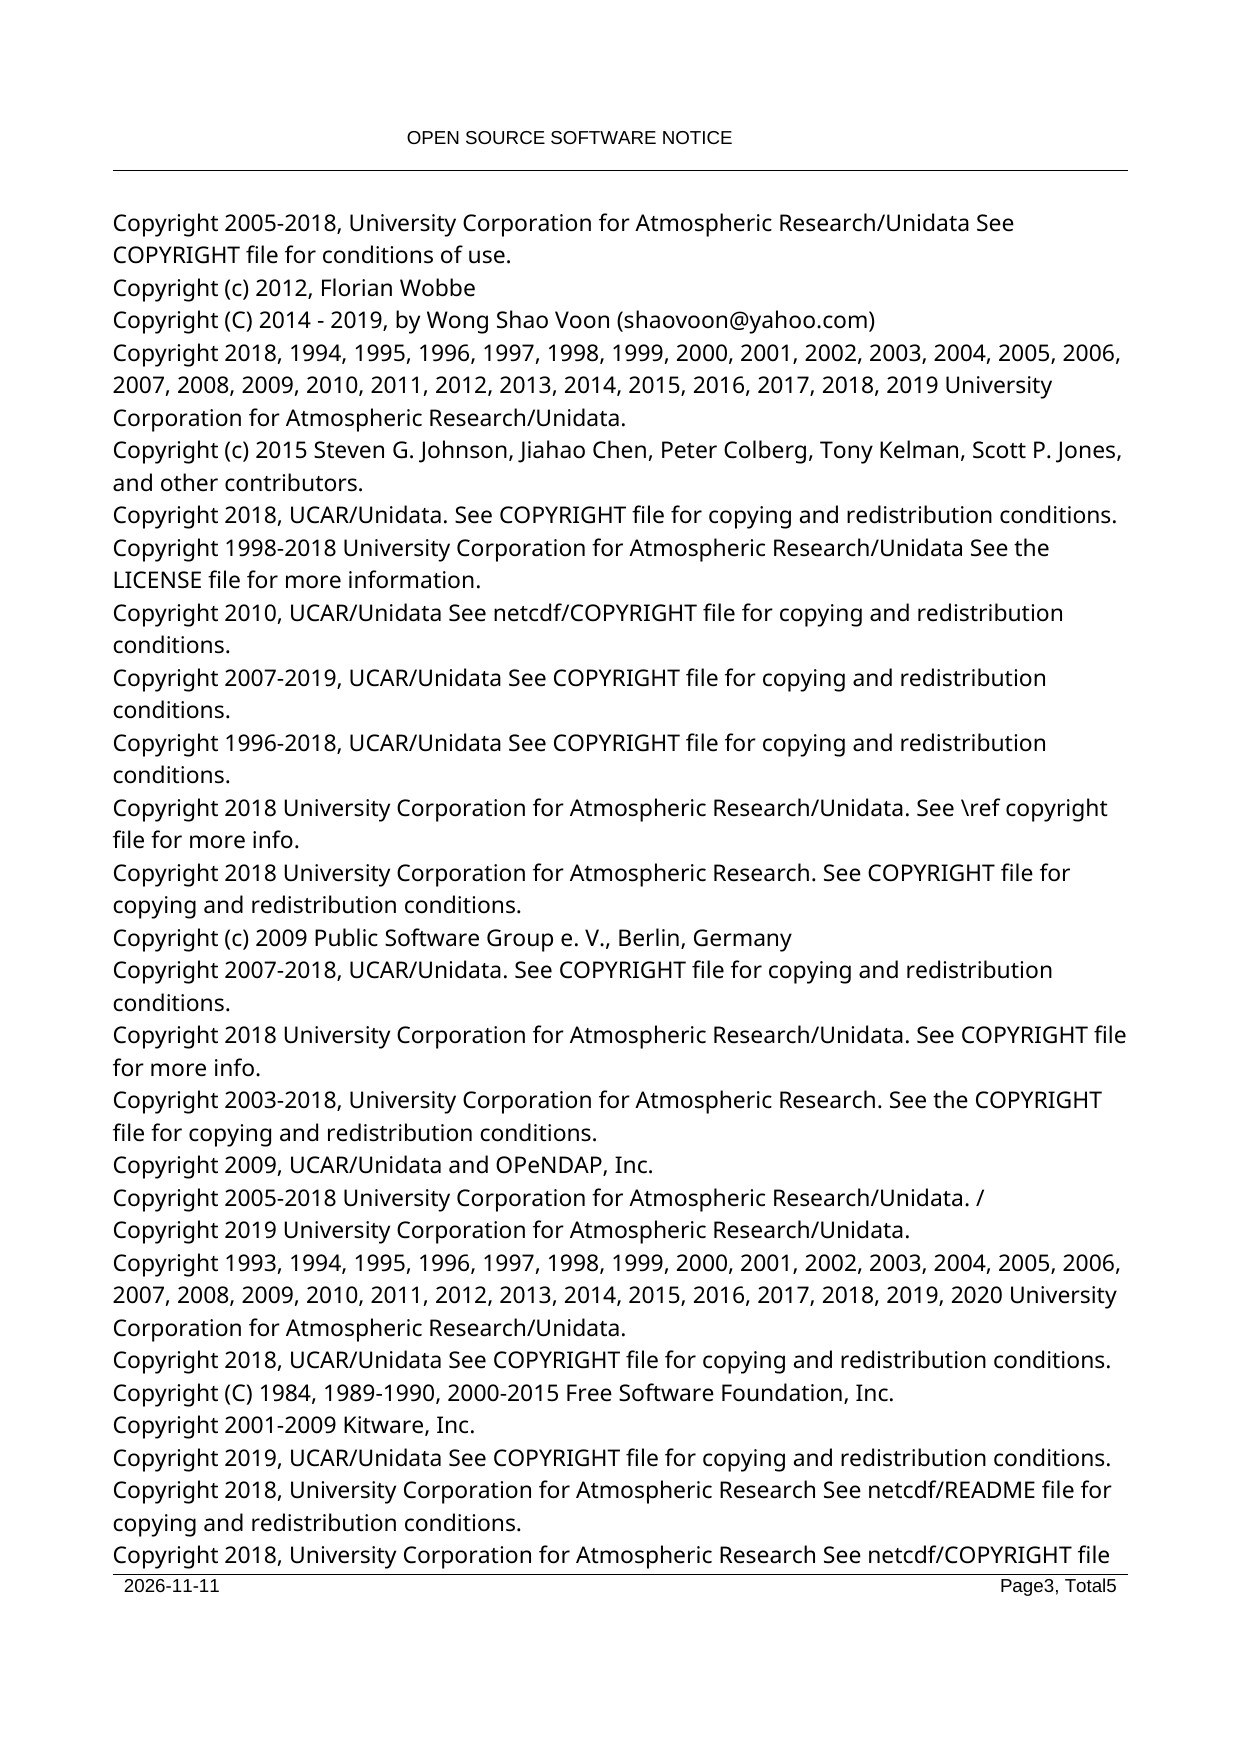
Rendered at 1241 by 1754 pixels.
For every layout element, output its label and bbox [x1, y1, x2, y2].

text [112, 206, 1128, 1571]
